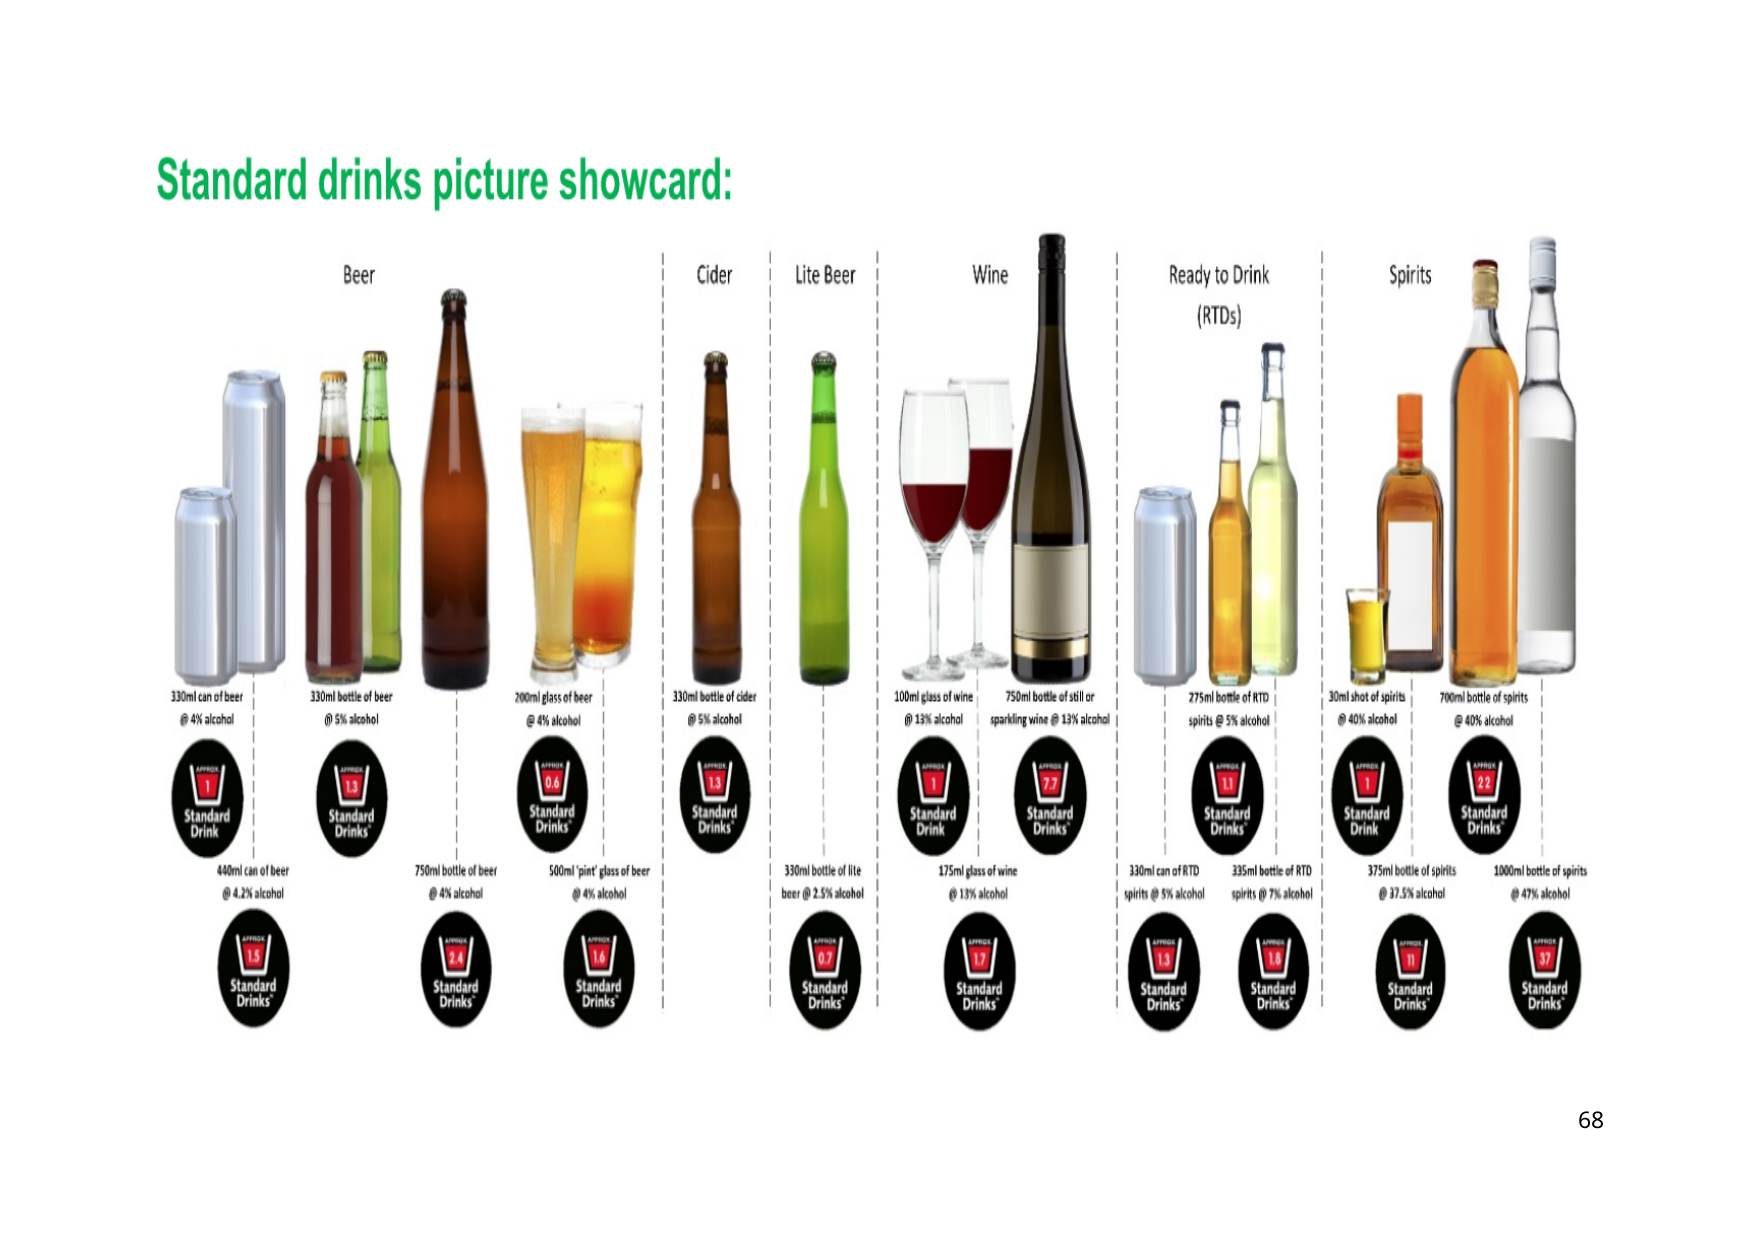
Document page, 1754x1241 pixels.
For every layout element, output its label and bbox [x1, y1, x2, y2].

picture [150, 150, 1604, 1049]
